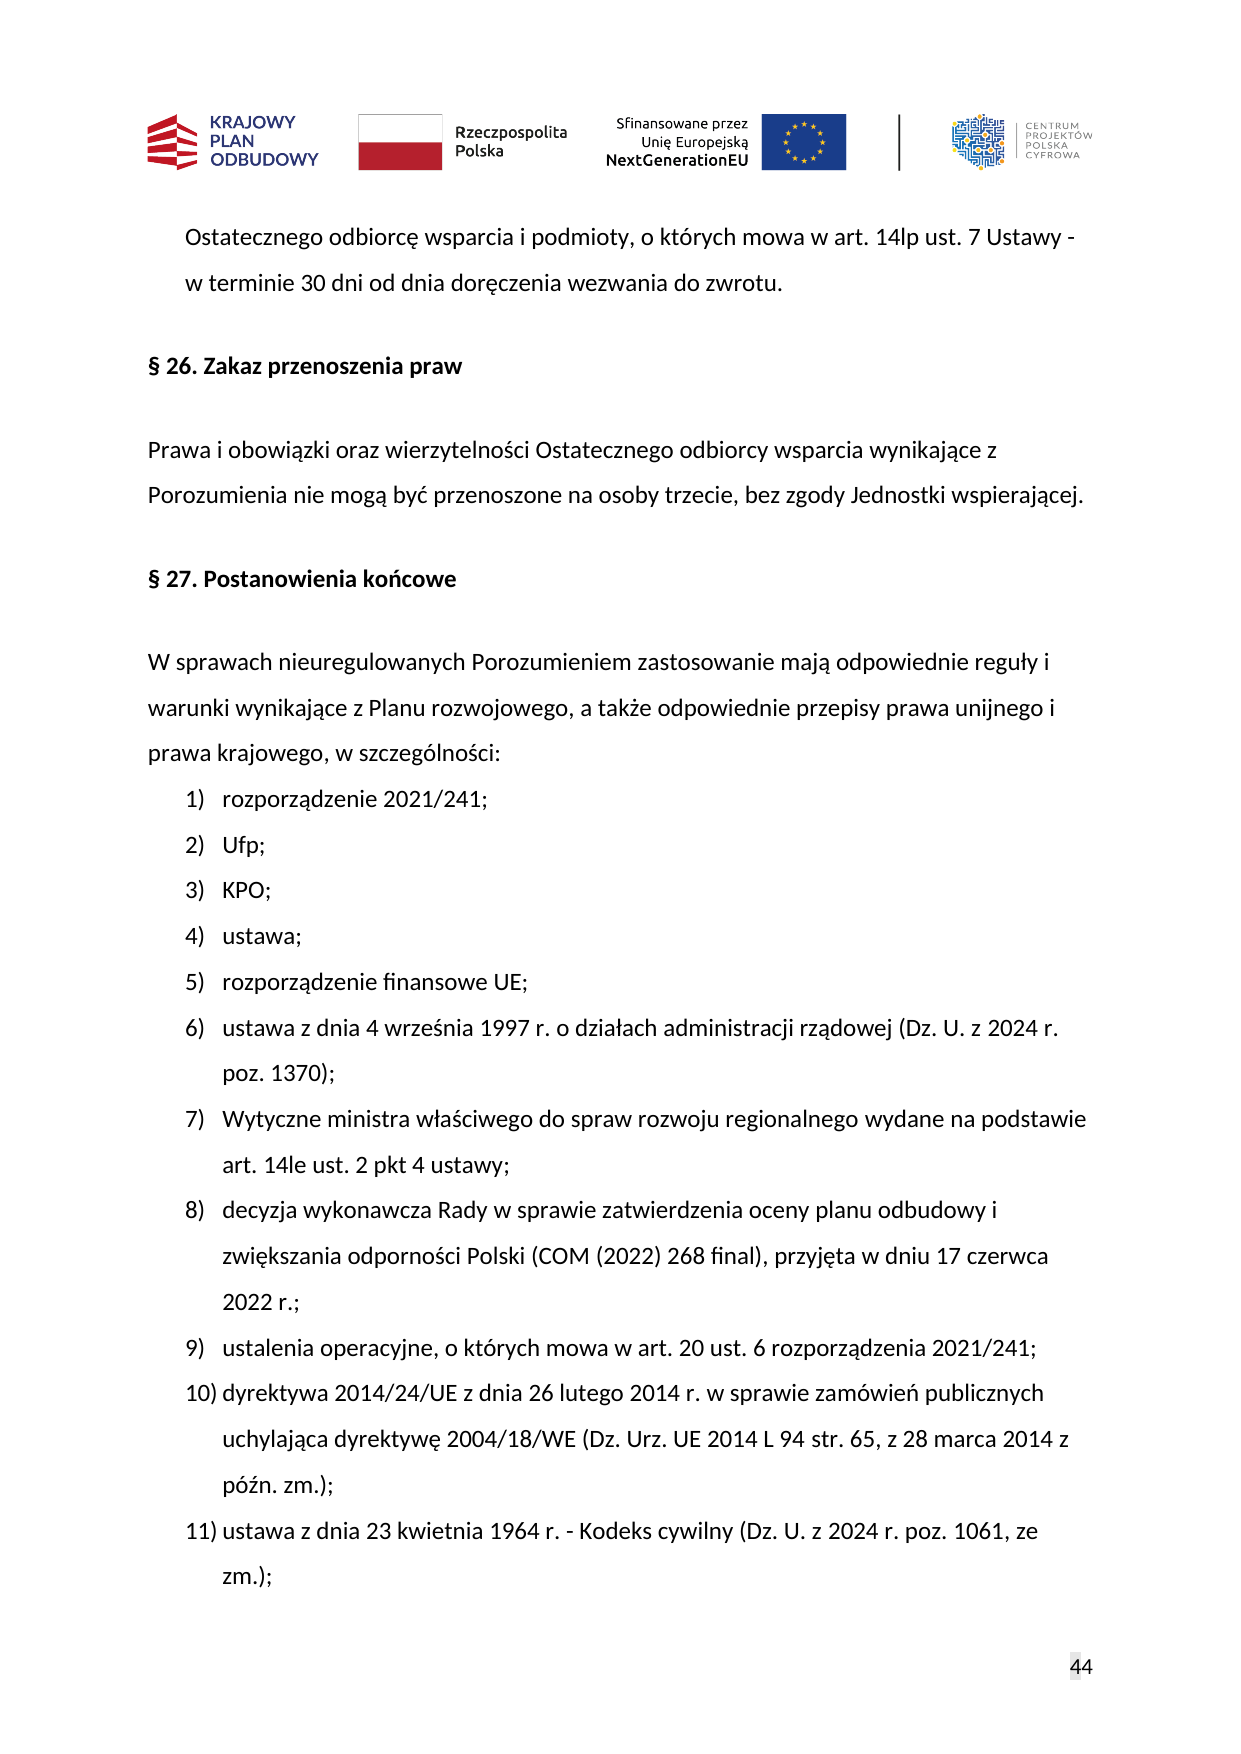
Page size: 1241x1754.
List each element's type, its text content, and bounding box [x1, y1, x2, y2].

text W sprawach nieuregulowanych Porozumieniem zastosowanie mają odpowiednie reguły i warunki wynikające z Planu rozwojowego, a także odpowiednie przepisy prawa unijnego i prawa krajowego, w szczególności: [148, 646, 1093, 768]
list Wytyczne ministra właściwego do spraw rozwoju regionalnego wydane na podstawie art. 14le ust. 2 pkt 4 ustawy; [185, 1103, 1093, 1179]
list ustalenia operacyjne, o których mowa w art. 20 ust. 6 rozporządzenia 2021/241; [185, 1332, 1093, 1362]
list ustawa z dnia 4 września 1997 r. o działach administracji rządowej (Dz. U. z 2024 r. poz. 1370); [185, 1012, 1093, 1088]
text Prawa i obowiązki oraz wierzytelności Ostatecznego odbiorcy wsparcia wynikające z Porozumienia nie mogą być przenoszone na osoby trzecie, bez zgody Jednostki wspierającej. [148, 434, 1093, 510]
list ustawa; [185, 920, 1093, 951]
picture [147, 114, 1093, 171]
list ustawa z dnia 23 kwietnia 1964 r. - Kodeks cywilny (Dz. U. z 2024 r. poz. 1061, ze zm.); [185, 1515, 1093, 1591]
list rozporządzenie finansowe UE; [185, 966, 1093, 997]
subtitle § 26. Zakaz przenoszenia praw [148, 351, 1093, 381]
subtitle § 27. Postanowienia końcowe [148, 563, 1093, 593]
list Ufp; [185, 829, 1093, 859]
list dyrektywa 2014/24/UE z dnia 26 lutego 2014 r. w sprawie zamówień publicznych uchylająca dyrektywę 2004/18/WE (Dz. Urz. UE 2014 L 94 str. 65, z 28 marca 2014 z późn. zm.); [185, 1378, 1093, 1499]
list rozporządzenie 2021/241; [185, 783, 1093, 814]
list decyzja wykonawcza Rady w sprawie zatwierdzenia oceny planu odbudowy i zwiększania odporności Polski (COM (2022) 268 final), przyjęta w dniu 17 czerwca 2022 r.; [185, 1195, 1093, 1317]
list KPO; [185, 874, 1093, 905]
